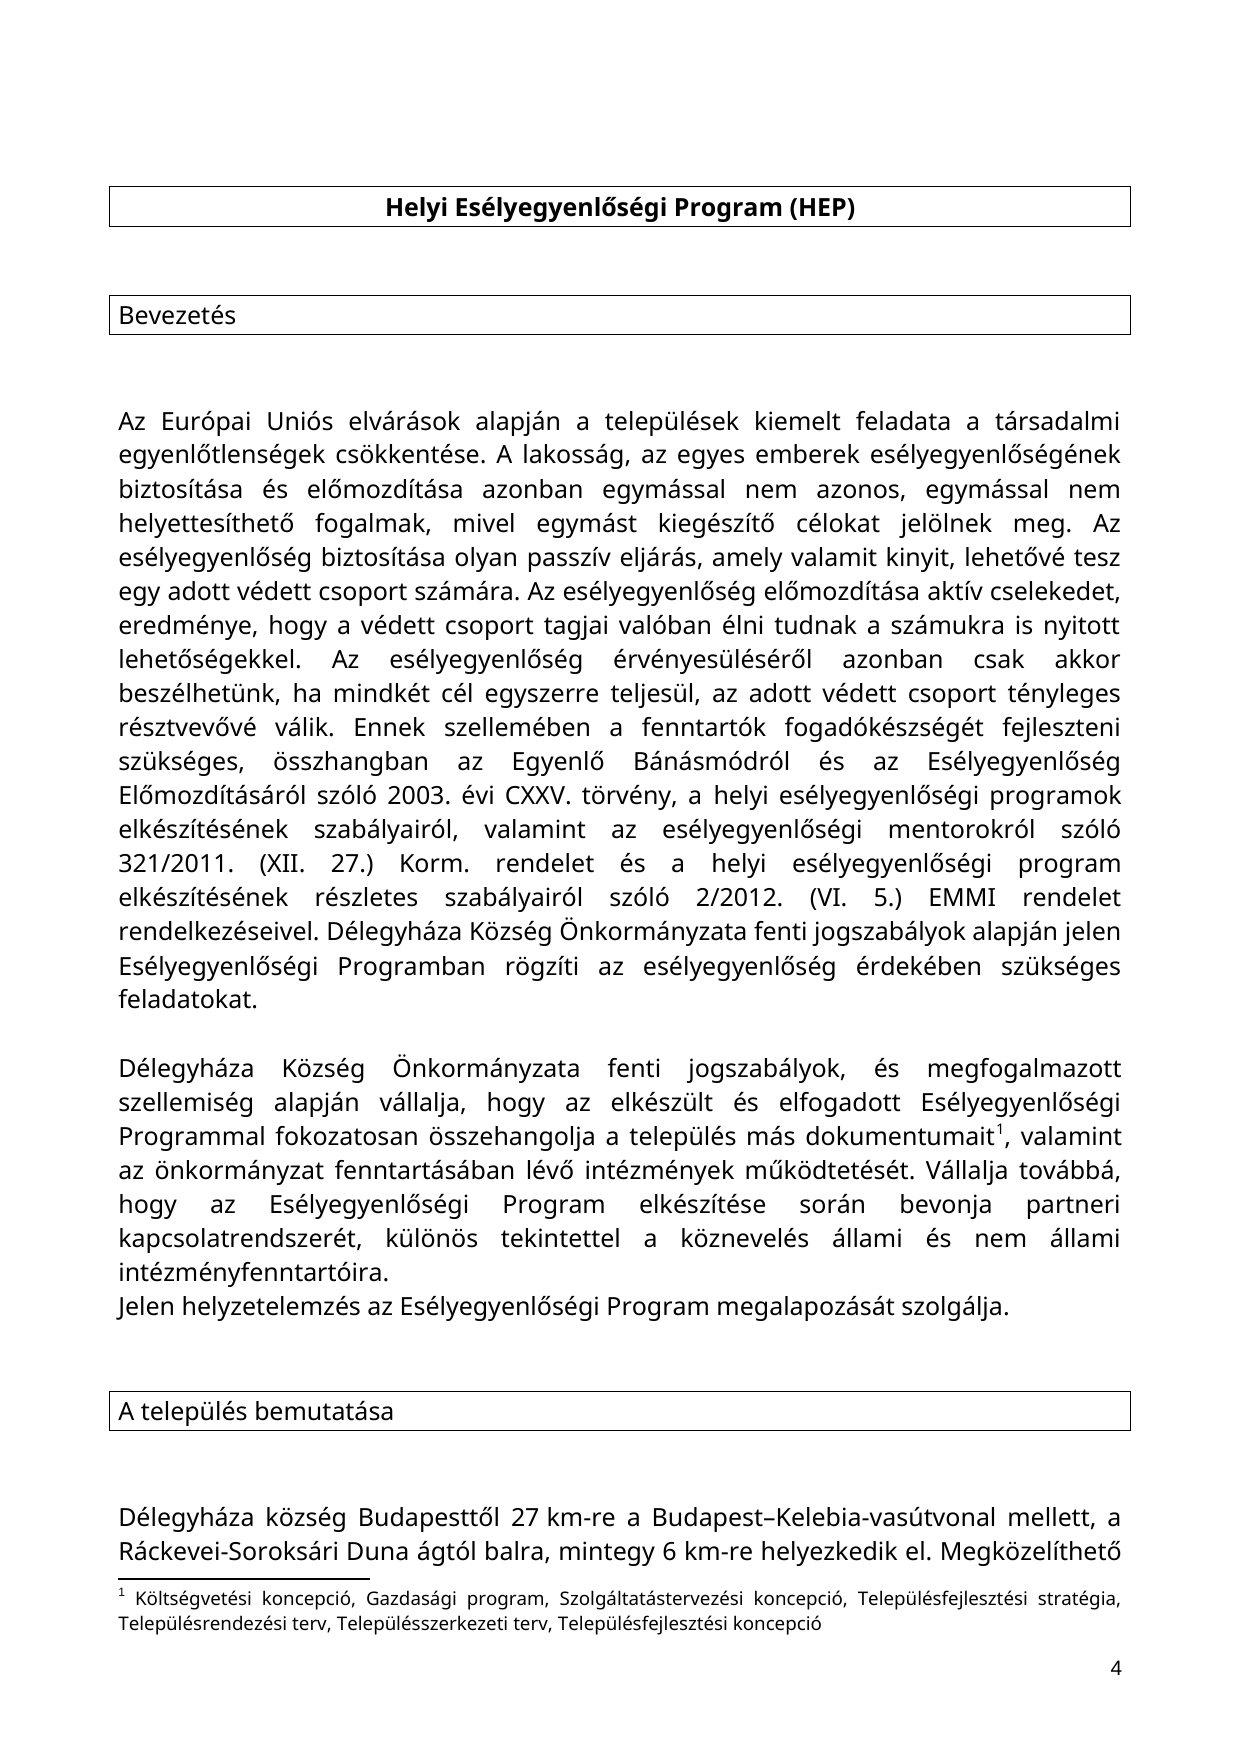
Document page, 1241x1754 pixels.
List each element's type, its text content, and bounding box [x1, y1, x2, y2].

text Az Európai Uniós elvárások alapján a települések kiemelt feladata a társadalmi egyenlőtlenségek csökkentése. A lakosság, az egyes emberek esélyegyenlőségének biztosítása és előmozdítása azonban egymással nem azonos, egymással nem helyettesíthető fogalmak, mivel egymást kiegészítő célokat jelölnek meg. Az esélyegyenlőség biztosítása olyan passzív eljárás, amely valamit kinyit, lehetővé tesz egy adott védett csoport számára. Az esélyegyenlőség előmozdítása aktív cselekedet, eredménye, hogy a védett csoport tagjai valóban élni tudnak a számukra is nyitott lehetőségekkel. Az esélyegyenlőség érvényesüléséről azonban csak akkor beszélhetünk, ha mindkét cél egyszerre teljesül, az adott védett csoport tényleges résztvevővé válik. Ennek szellemében a fenntartók fogadókészségét fejleszteni szükséges, összhangban az Egyenlő Bánásmódról és az Esélyegyenlőség Előmozdításáról szóló 2003. évi CXXV. törvény, a helyi esélyegyenlőségi programok elkészítésének szabályairól, valamint az esélyegyenlőségi mentorokról szóló 321/2011. (XII. 27.) Korm. rendelet és a helyi esélyegyenlőségi program elkészítésének részletes szabályairól szóló 2/2012. (VI. 5.) EMMI rendelet rendelkezéseivel. Délegyháza Község Önkormányzata fenti jogszabályok alapján jelen Esélyegyenlőségi Programban rögzíti az esélyegyenlőség érdekében szükséges feladatokat. [118, 403, 1122, 1016]
subtitle A település bemutatása [110, 1392, 1130, 1430]
text Délegyháza Község Önkormányzata fenti jogszabályok, és megfogalmazott szellemiség alapján vállalja, hogy az elkészült és elfogadott Esélyegyenlőségi Programmal fokozatosan összehangolja a település más dokumentumait, valamint az önkormányzat fenntartásában lévő intézmények működtetését. Vállalja továbbá, hogy az Esélyegyenlőségi Program elkészítése során bevonja partneri kapcsolatrendszerét, különös tekintettel a köznevelés állami és nem állami intézményfenntartóira. [118, 1050, 1122, 1289]
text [118, 1499, 1122, 1567]
subtitle Helyi Esélyegyenlőségi Program (HEP) [110, 187, 1130, 226]
text Jelen helyzetelemzés az Esélyegyenlőségi Program megalapozását szolgálja. [118, 1289, 1122, 1323]
subtitle Bevezetés [110, 296, 1130, 334]
